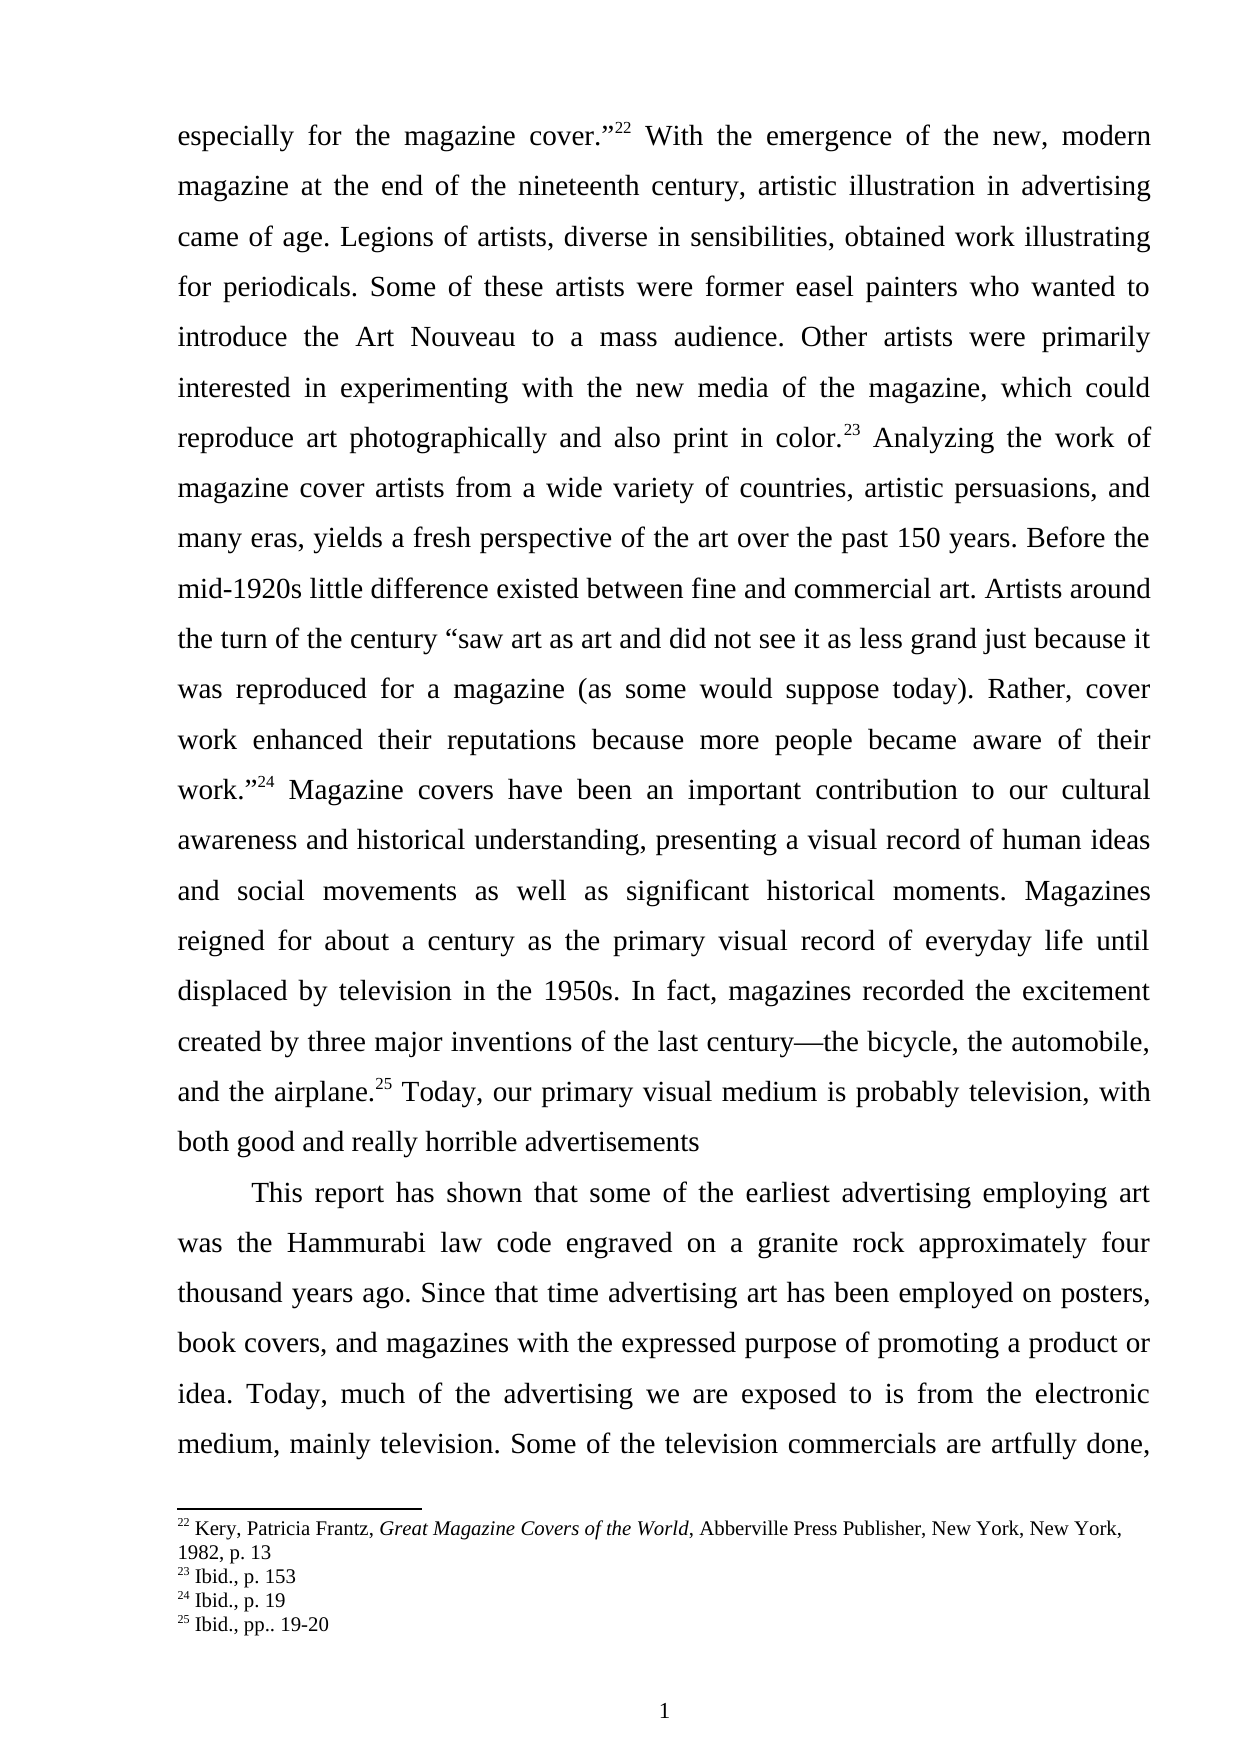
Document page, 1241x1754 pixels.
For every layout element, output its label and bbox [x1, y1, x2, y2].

text [177, 1175, 1152, 1460]
text [177, 118, 1152, 1158]
